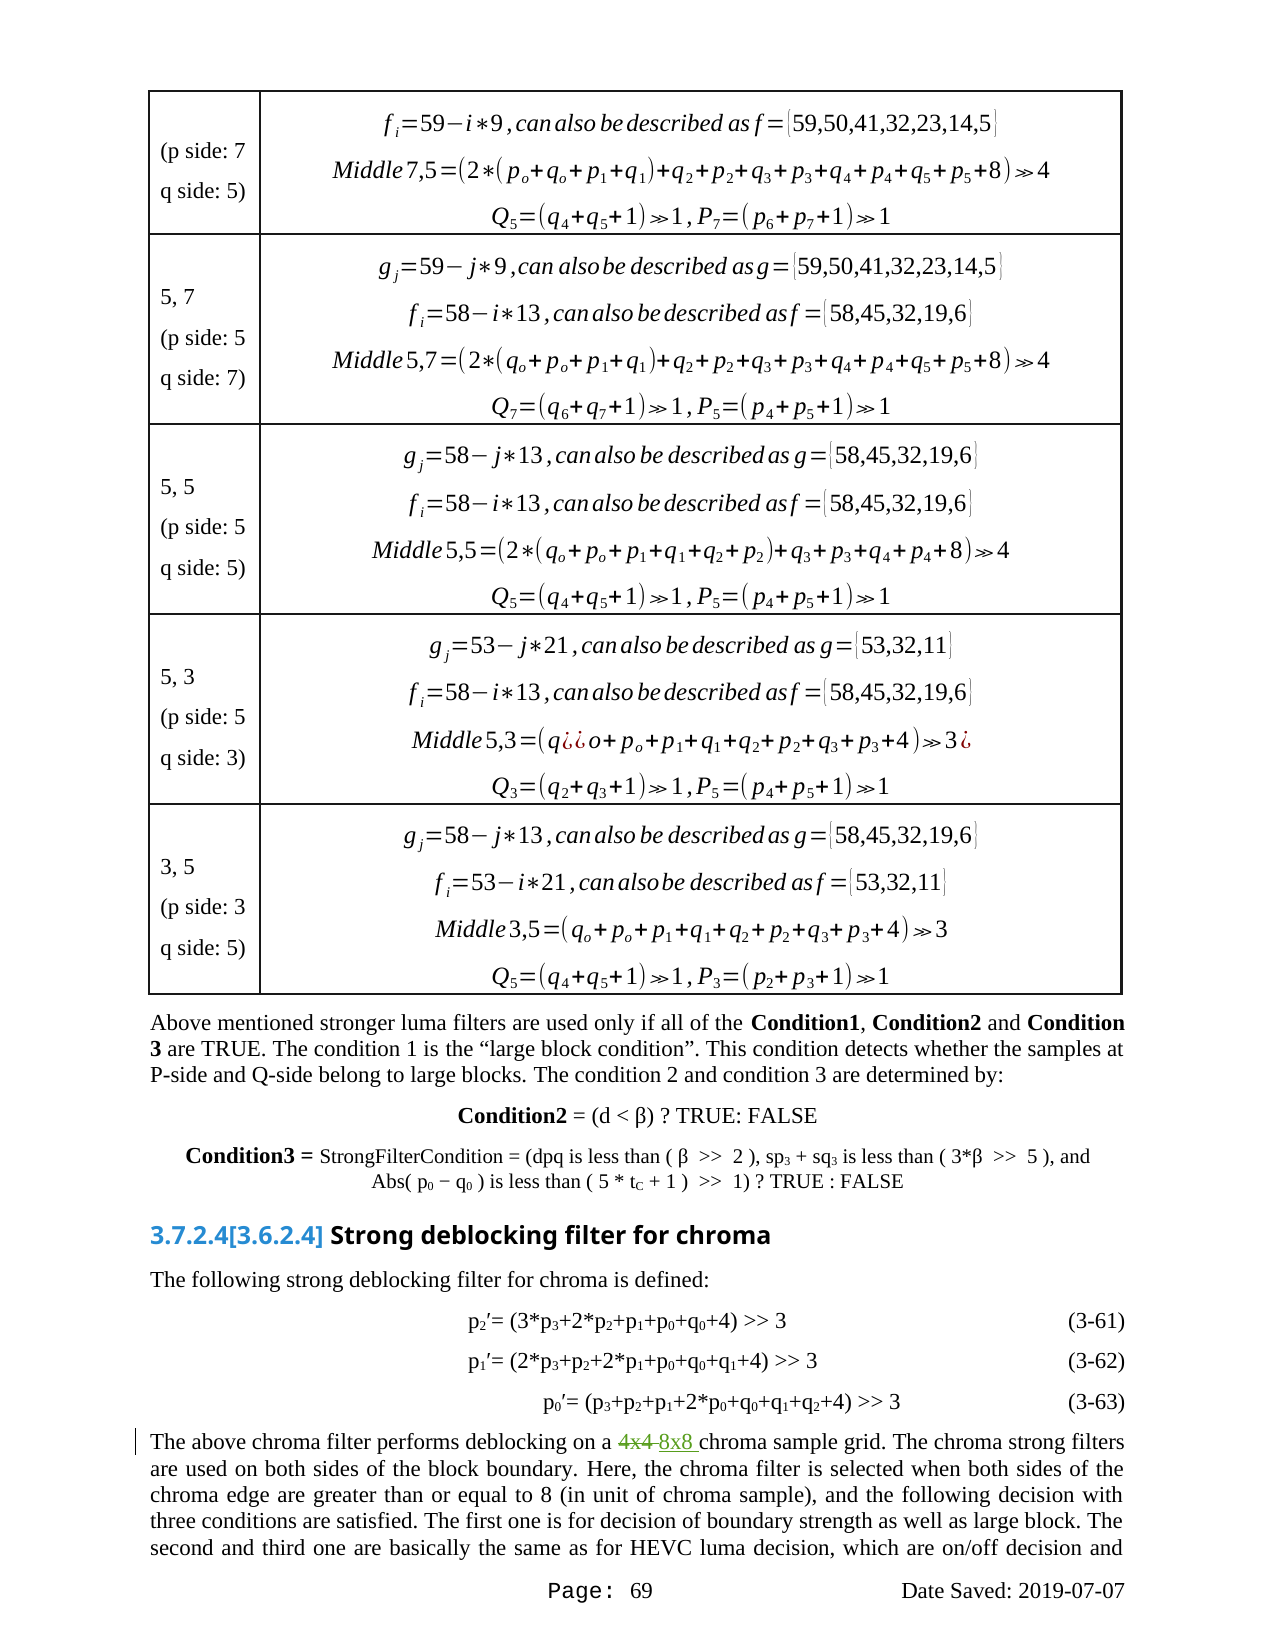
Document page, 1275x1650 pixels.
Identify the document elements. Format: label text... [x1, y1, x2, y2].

table_cell [261, 235, 1120, 423]
text Condition2 = (d < β) ? TRUE: FALSE [150, 1102, 1125, 1128]
table_cell [261, 425, 1120, 613]
table_cell [261, 92, 1120, 233]
table_cell [261, 615, 1120, 803]
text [150, 1428, 1125, 1560]
table_cell [261, 805, 1120, 992]
table_cell 3, 5 (p side: 3 q side: 5) [150, 805, 259, 992]
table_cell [150, 92, 259, 233]
subtitle Strong deblocking filter for chroma [150, 1218, 1125, 1252]
text The following strong deblocking filter for chroma is defined: [150, 1266, 1125, 1292]
table_cell 5, 7 (p side: 5 q side: 7) [150, 235, 259, 423]
table_cell 5, 3 (p side: 5 q side: 3) [150, 615, 259, 803]
text Above mentioned stronger luma filters are used only if all of the Condition1, Condition2 and Condition 3 are TRUE. The condition 1 is the “large block condition”. This condition detects whether the samples at P-side and Q-side belong to large blocks. The condition 2 and condition 3 are determined by: [150, 1009, 1125, 1088]
text Condition3 = StrongFilterCondition = (dpq is less than ( β >> 2 ), sp3 + sq3 is less than ( 3*β >> 5 ), and Abs( p0 − q0 ) is less than ( 5 * tC + 1 ) >> 1) ? TRUE : FALSE [150, 1142, 1125, 1193]
table_cell 5, 5 (p side: 5 q side: 5) [150, 425, 259, 613]
